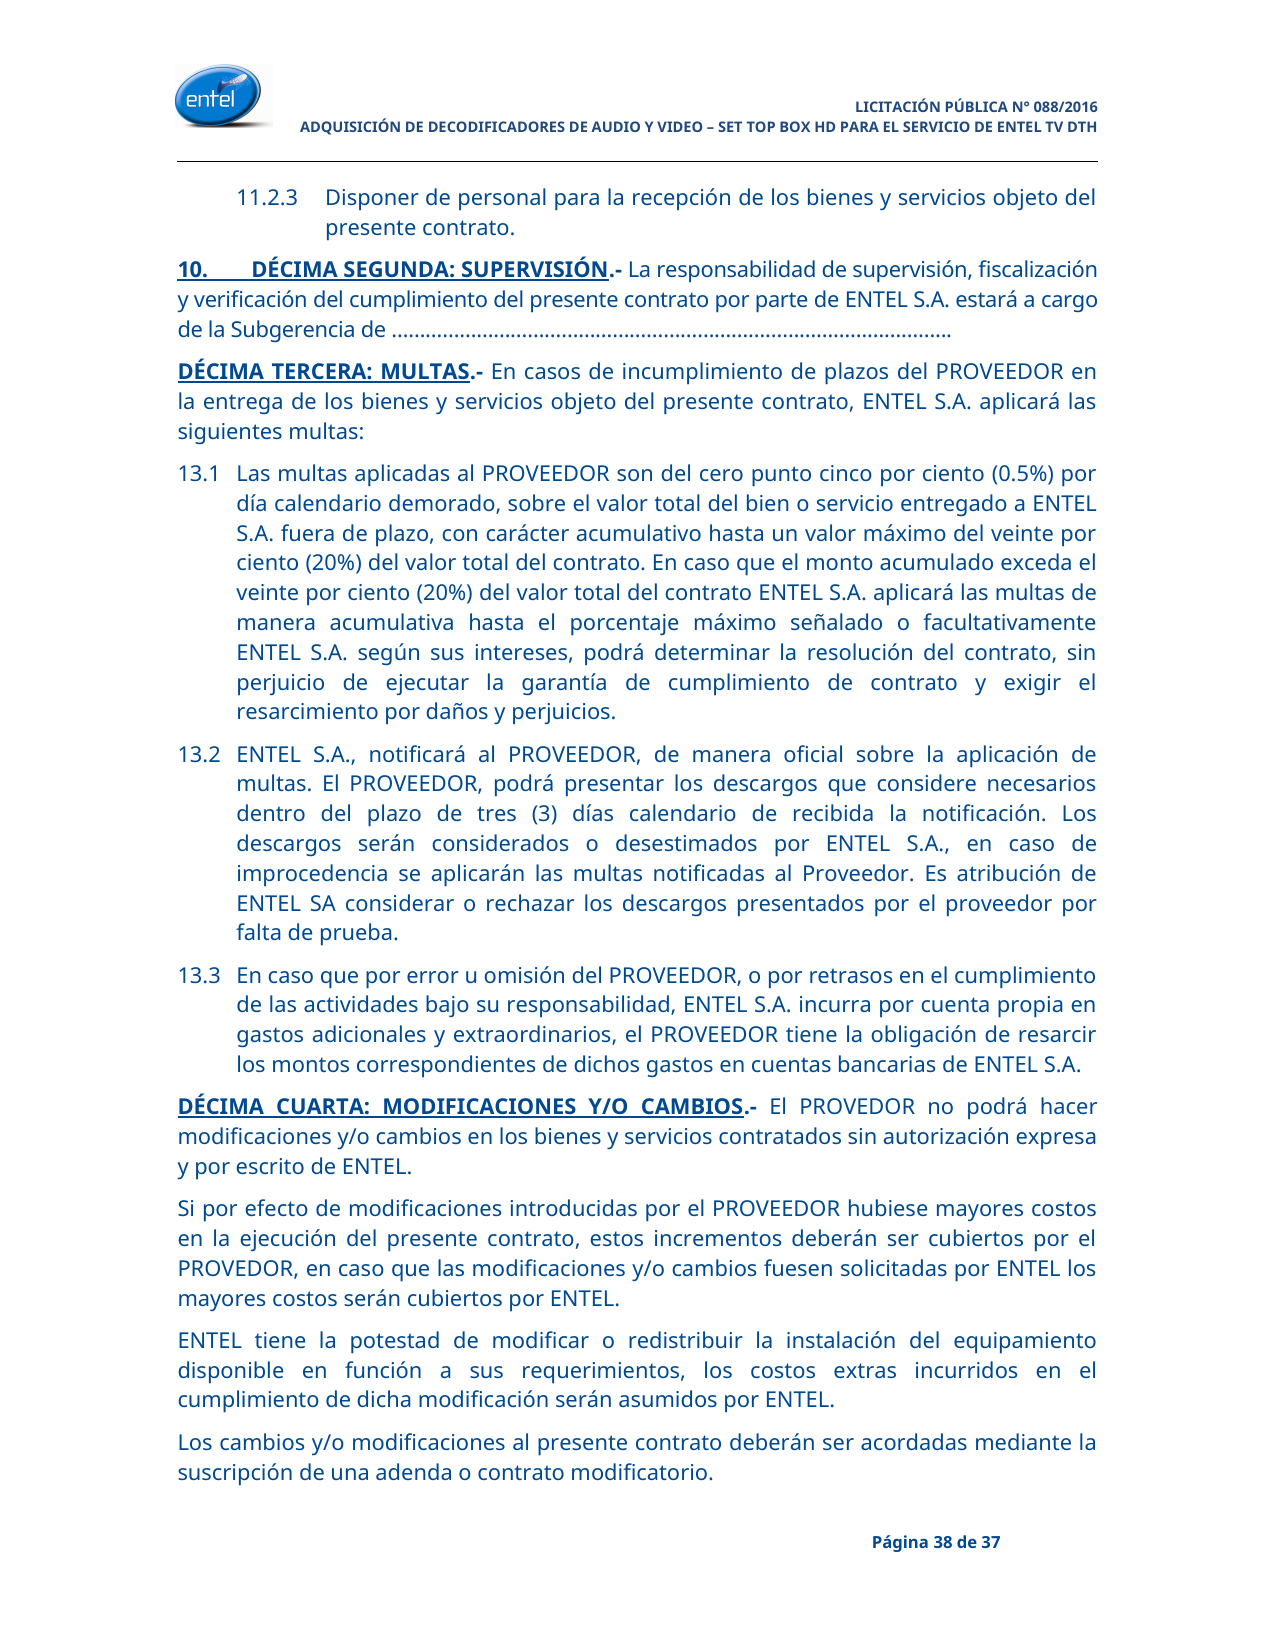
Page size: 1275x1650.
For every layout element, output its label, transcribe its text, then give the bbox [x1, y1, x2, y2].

text 13.2 ENTEL S.A., notificará al PROVEEDOR, de manera oficial sobre la aplicación de multas. El PROVEEDOR, podrá presentar los descargos que considere necesarios dentro del plazo de tres (3) días calendario de recibida la notificación. Los descargos serán considerados o desestimados por ENTEL S.A., en caso de improcedencia se aplicarán las multas notificadas al Proveedor. Es atribución de ENTEL SA considerar o rechazar los descargos presentados por el proveedor por falta de prueba. [177, 738, 1098, 947]
text 13.1 Las multas aplicadas al PROVEEDOR son del cero punto cinco por ciento (0.5%) por día calendario demorado, sobre el valor total del bien o servicio entregado a ENTEL S.A. fuera de plazo, con carácter acumulativo hasta un valor máximo del veinte por ciento (20%) del valor total del contrato. En caso que el monto acumulado exceda el veinte por ciento (20%) del valor total del contrato ENTEL S.A. aplicará las multas de manera acumulativa hasta el porcentaje máximo señalado o facultativamente ENTEL S.A. según sus intereses, podrá determinar la resolución del contrato, sin perjuicio de ejecutar la garantía de cumplimiento de contrato y exigir el resarcimiento por daños y perjuicios. [177, 458, 1098, 726]
text 13.3 En caso que por error u omisión del PROVEEDOR, o por retrasos en el cumplimiento de las actividades bajo su responsabilidad, ENTEL S.A. incurra por cuenta propia en gastos adicionales y extraordinarios, el PROVEEDOR tiene la obligación de resarcir los montos correspondientes de dichos gastos en cuentas bancarias de ENTEL S.A. [177, 959, 1098, 1079]
text Si por efecto de modificaciones introducidas por el PROVEEDOR hubiese mayores costos en la ejecución del presente contrato, estos incrementos deberán ser cubiertos por el PROVEDOR, en caso que las modificaciones y/o cambios fuesen solicitadas por ENTEL los mayores costos serán cubiertos por ENTEL. [177, 1193, 1098, 1312]
text Los cambios y/o modificaciones al presente contrato deberán ser acordadas mediante la suscripción de una adenda o contrato modificatorio. [177, 1427, 1098, 1486]
list Disponer de personal para la recepción de los bienes y servicios objeto del presente contrato. [236, 182, 1098, 242]
text ENTEL tiene la potestad de modificar o redistribuir la instalación del equipamiento disponible en función a sus requerimientos, los costos extras incurridos en el cumplimiento de dicha modificación serán asumidos por ENTEL. [177, 1325, 1098, 1414]
picture [174, 64, 274, 128]
list DÉCIMA SEGUNDA: SUPERVISIÓN.- La responsabilidad de supervisión, fiscalización y verificación del cumplimiento del presente contrato por parte de ENTEL S.A. estará a cargo de la Subgerencia de ……………………………………………………………………………………... [177, 254, 1098, 343]
text DÉCIMA TERCERA: MULTAS.- En casos de incumplimiento de plazos del PROVEEDOR en la entrega de los bienes y servicios objeto del presente contrato, ENTEL S.A. aplicará las siguientes multas: [177, 356, 1098, 445]
text DÉCIMA CUARTA: MODIFICACIONES Y/O CAMBIOS.- El PROVEDOR no podrá hacer modificaciones y/o cambios en los bienes y servicios contratados sin autorización expresa y por escrito de ENTEL. [177, 1091, 1098, 1181]
